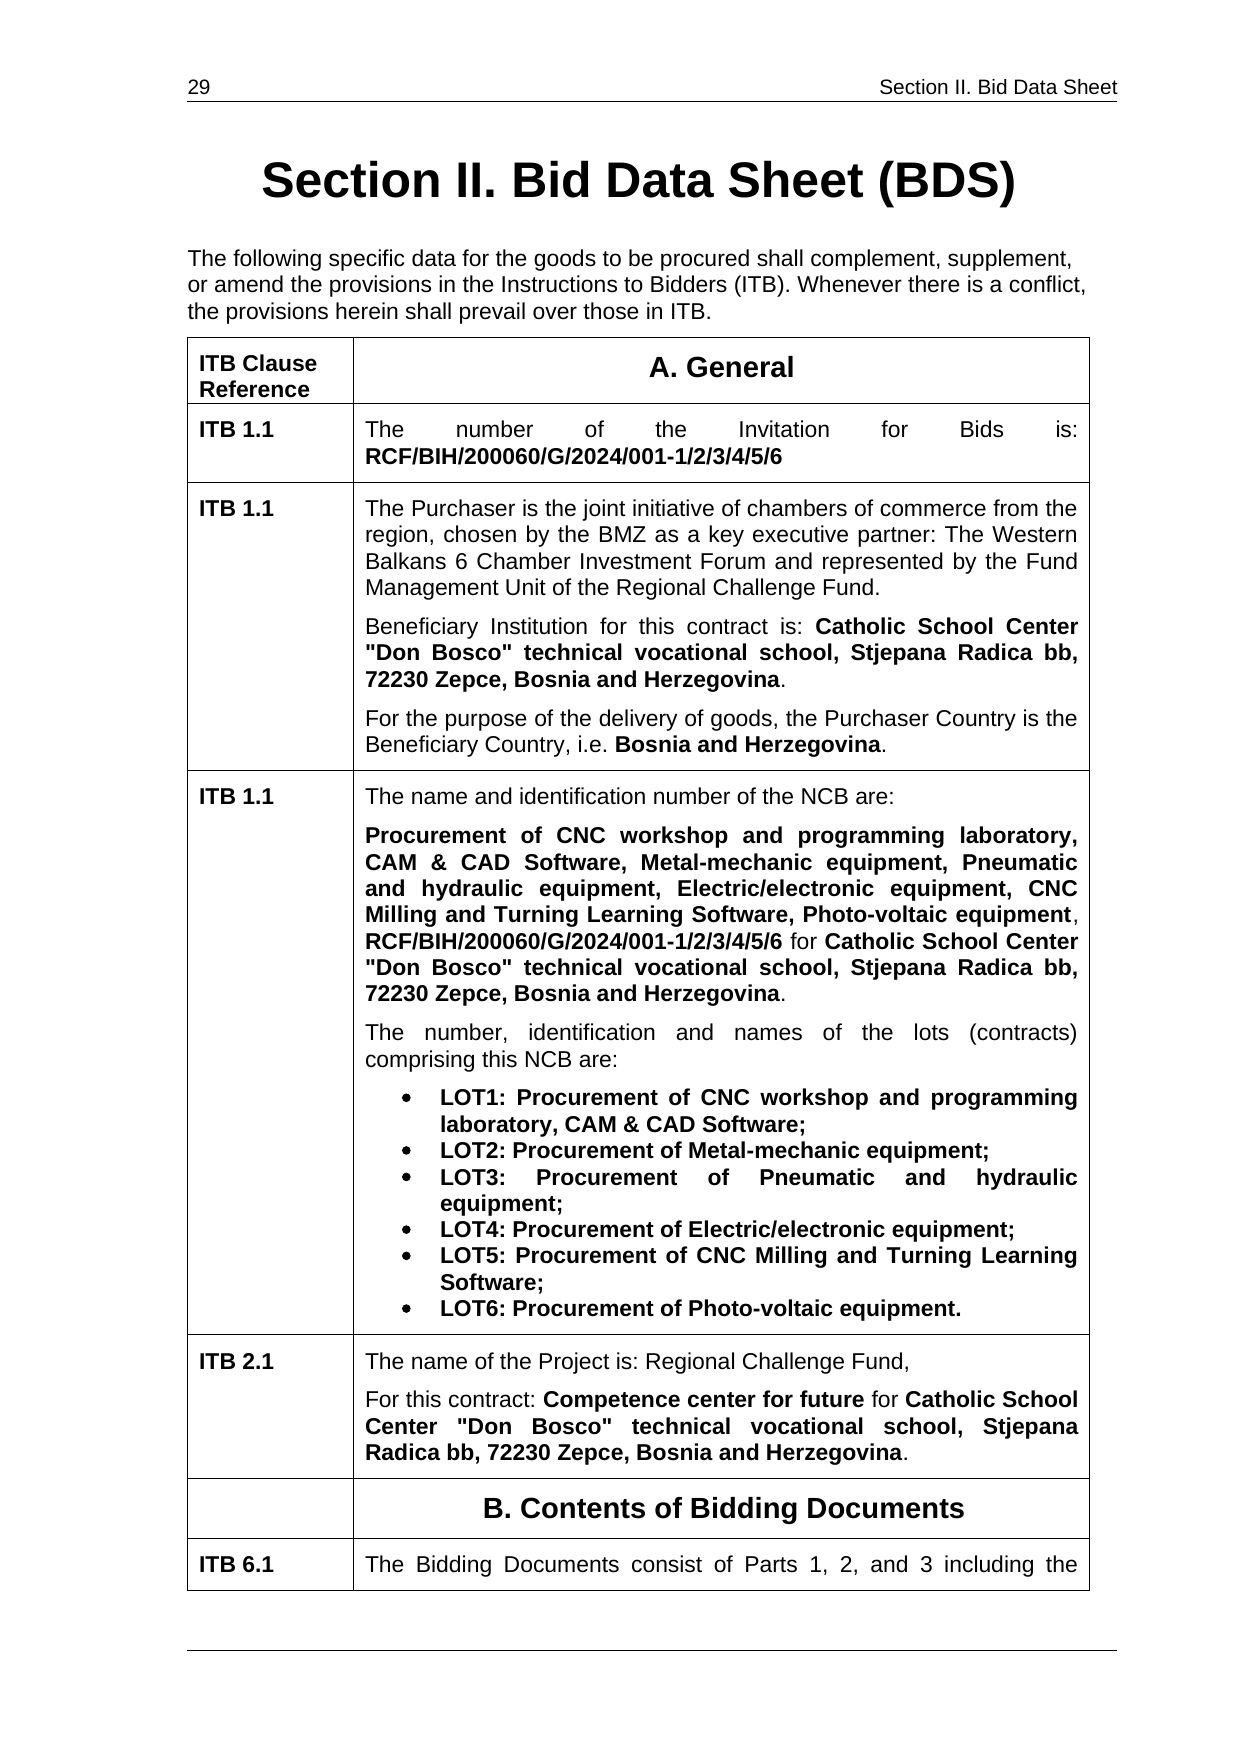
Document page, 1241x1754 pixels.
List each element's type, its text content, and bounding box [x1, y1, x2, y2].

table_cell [354, 1539, 1089, 1590]
table_cell ITB 1.1 [188, 404, 353, 482]
table_cell ITB 6.1 [188, 1539, 353, 1590]
table_header A. General [354, 338, 1089, 403]
table_cell The name of the Project is: Regional Challenge Fund, For this contract: Competence center for future for Catholic School Center "Don Bosco" technical vocational school, Stjepana Radica bb, 72230 Zepce, Bosnia and Herzegovina. [354, 1335, 1089, 1478]
title Section II. Bid Data Sheet (BDS) [187, 150, 1090, 207]
table_cell ITB 1.1 [188, 771, 353, 1334]
table_cell The name and identification number of the NCB are: Procurement of CNC workshop and programming laboratory, CAM & CAD Software, Metal-mechanic equipment, Pneumatic and hydraulic equipment, Electric/electronic equipment, CNC Milling and Turning Learning Software, Photo-voltaic equipment, RCF/BIH/200060/G/2024/001-1/2/3/4/5/6 for Catholic School Center "Don Bosco" technical vocational school, Stjepana Radica bb, 72230 Zepce, Bosnia and Herzegovina. The number, identification and names of the lots (contracts) comprising this NCB are: LOT1: Procurement of CNC workshop and programming laboratory, CAM & CAD Software; LOT2: Procurement of Metal-mechanic equipment; LOT3: Procurement of Pneumatic and hydraulic equipment; LOT4: Procurement of Electric/electronic equipment; LOT5: Procurement of CNC Milling and Turning Learning Software; LOT6: Procurement of Photo-voltaic equipment. [354, 771, 1089, 1334]
table_cell The Purchaser is the joint initiative of chambers of commerce from the region, chosen by the BMZ as a key executive partner: The Western Balkans 6 Chamber Investment Forum and represented by the Fund Management Unit of the Regional Challenge Fund. Beneficiary Institution for this contract is: Catholic School Center "Don Bosco" technical vocational school, Stjepana Radica bb, 72230 Zepce, Bosnia and Herzegovina. For the purpose of the delivery of goods, the Purchaser Country is the Beneficiary Country, i.e. Bosnia and Herzegovina. [354, 483, 1089, 770]
table_header ITB Clause Reference [188, 338, 353, 403]
table_cell ITB 2.1 [188, 1335, 353, 1478]
table_cell B. Contents of Bidding Documents [354, 1479, 1089, 1538]
table_cell [188, 1479, 353, 1538]
table_cell The number of the Invitation for Bids is: RCF/BIH/200060/G/2024/001-1/2/3/4/5/6 [354, 404, 1089, 482]
text The following specific data for the goods to be procured shall complement, supplement, or amend the provisions in the Instructions to Bidders (ITB). Whenever there is a conflict, the provisions herein shall prevail over those in ITB. [187, 245, 1090, 324]
table_cell ITB 1.1 [188, 483, 353, 770]
